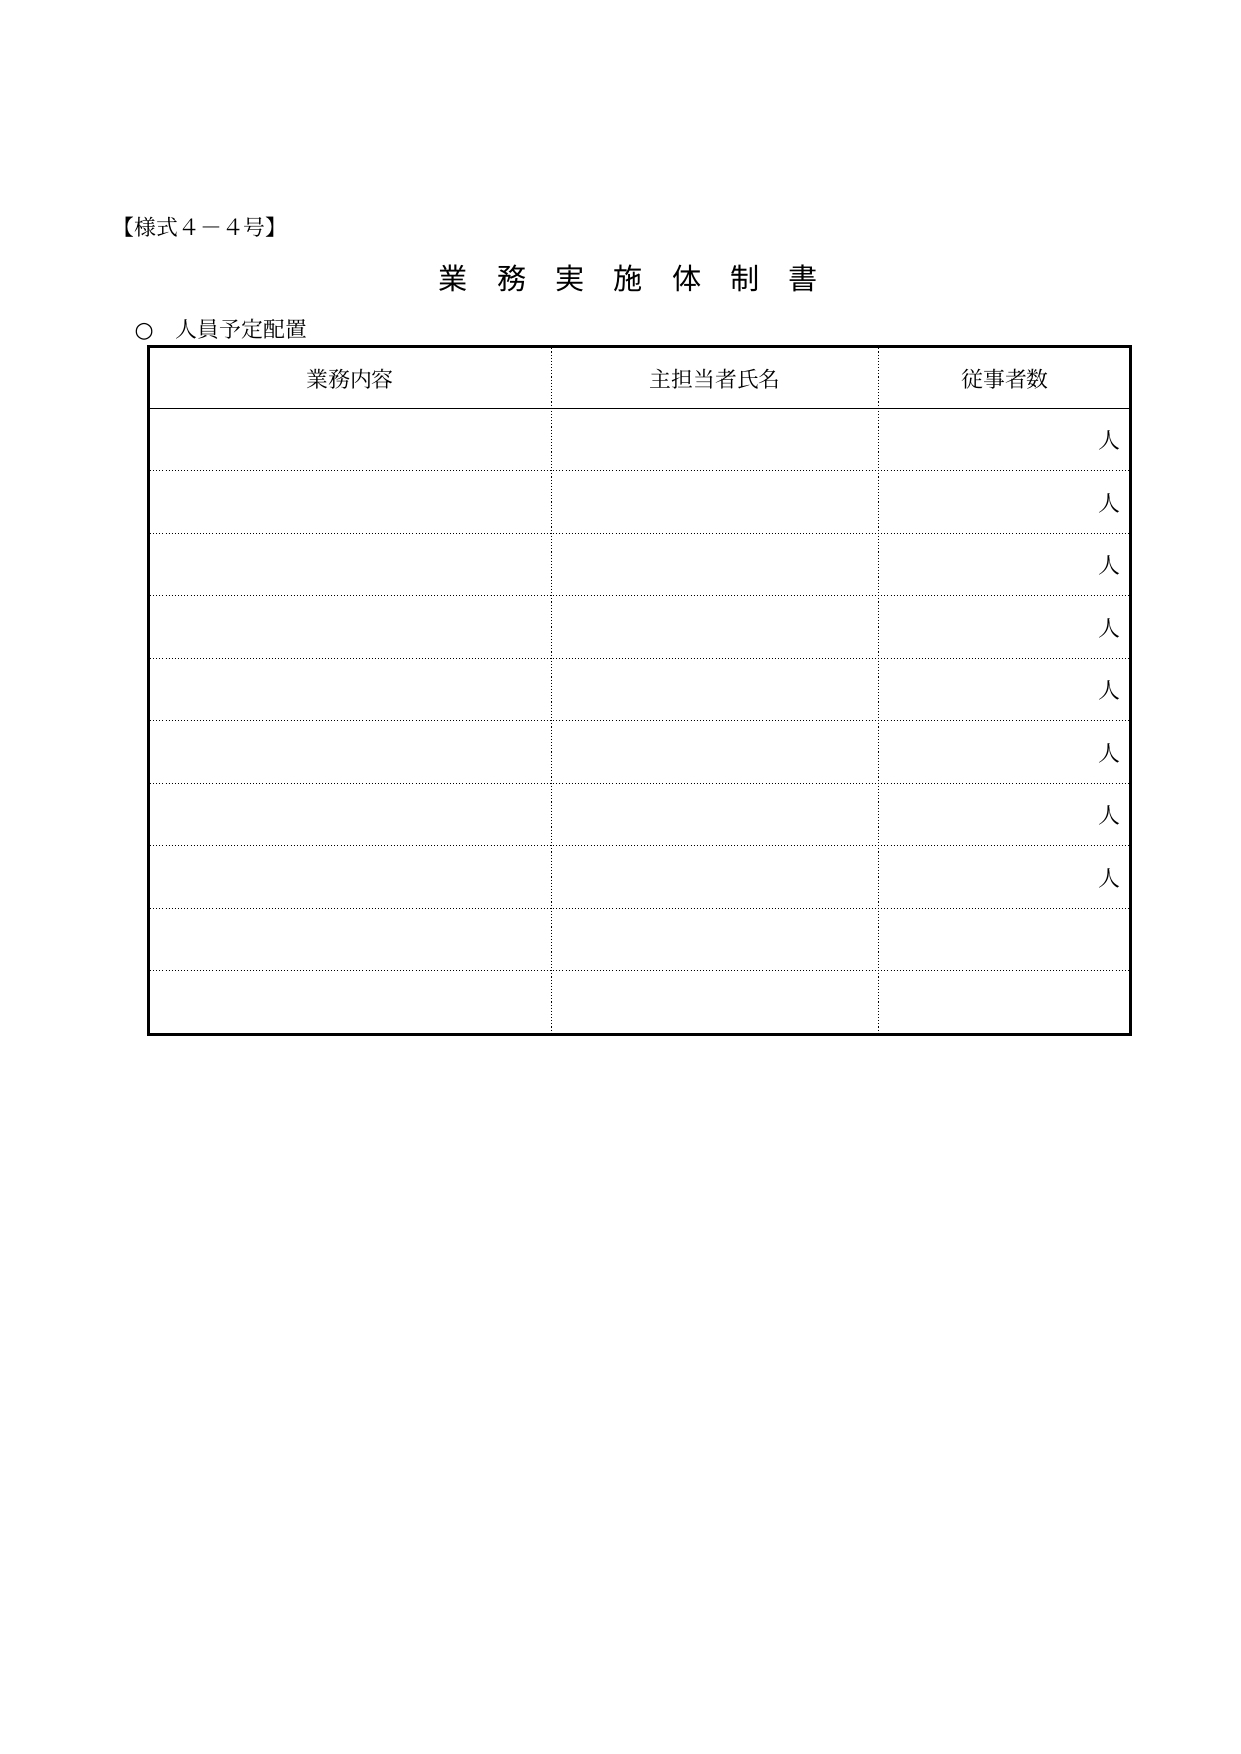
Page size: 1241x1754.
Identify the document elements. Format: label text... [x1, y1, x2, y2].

table_cell 人 [879, 595, 1129, 658]
table_cell [551, 595, 879, 658]
table_cell [551, 658, 879, 720]
table_cell [150, 658, 551, 720]
table_cell 人 [879, 409, 1129, 470]
table_cell [551, 409, 879, 470]
table_cell [551, 720, 879, 783]
table_cell [551, 533, 879, 595]
table_cell 人 [879, 658, 1129, 720]
table_cell 人 [879, 720, 1129, 783]
text ○ 人員予定配置 [134, 311, 1144, 345]
table_cell [551, 470, 879, 533]
table_cell [879, 908, 1129, 970]
table_cell [551, 908, 879, 970]
table_cell [150, 595, 551, 658]
table_cell 人 [879, 470, 1129, 533]
text 業 務 実 施 体 制 書 [112, 243, 1144, 311]
text 【様式４－４号】 [112, 208, 1144, 243]
table_cell [551, 783, 879, 845]
table_cell [551, 845, 879, 908]
table_cell [150, 409, 551, 470]
table_cell [150, 970, 551, 1033]
table_cell [150, 470, 551, 533]
table_cell [150, 533, 551, 595]
table_cell [150, 783, 551, 845]
table_cell [150, 845, 551, 908]
table_cell [150, 908, 551, 970]
table_header 業務内容 [150, 348, 551, 408]
table_cell 人 [879, 845, 1129, 908]
table_header 従事者数 [879, 348, 1129, 408]
table_cell [551, 970, 879, 1033]
table_cell 人 [879, 783, 1129, 845]
table_cell 人 [879, 533, 1129, 595]
table_cell [150, 720, 551, 783]
table_header 主担当者氏名 [551, 348, 879, 408]
table_cell [879, 970, 1129, 1033]
